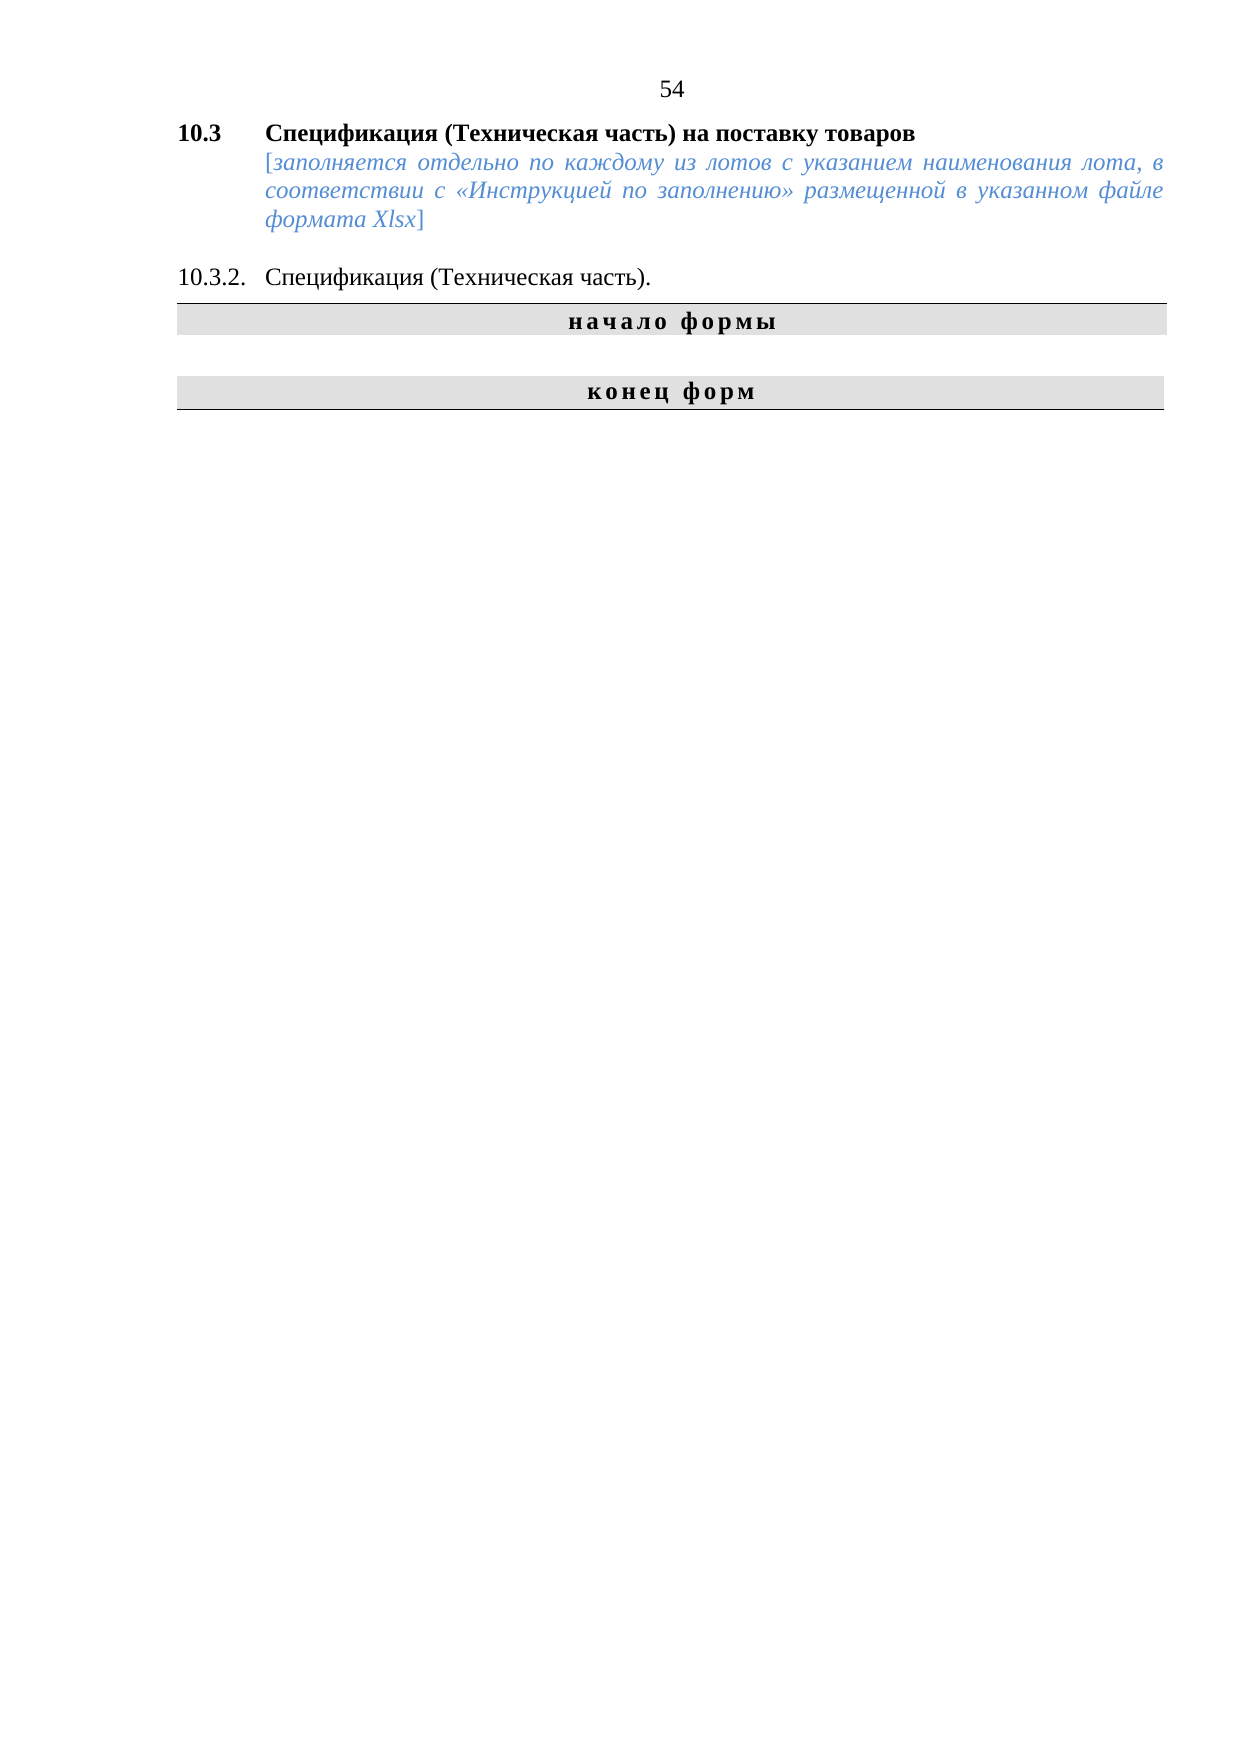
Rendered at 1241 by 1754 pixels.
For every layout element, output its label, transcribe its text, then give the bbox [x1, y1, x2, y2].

list Спецификация (Техническая часть). [177, 262, 1167, 291]
text конец форм [177, 376, 1164, 409]
text начало формы [177, 304, 1167, 335]
list [заполняется отдельно по каждому из лотов с указанием наименования лота, в соответствии с «Инструкцией по заполнению» размещенной в указанном файле формата Xlsx] [265, 147, 1167, 233]
list Спецификация (Техническая часть) на поставку товаров [177, 118, 1167, 147]
